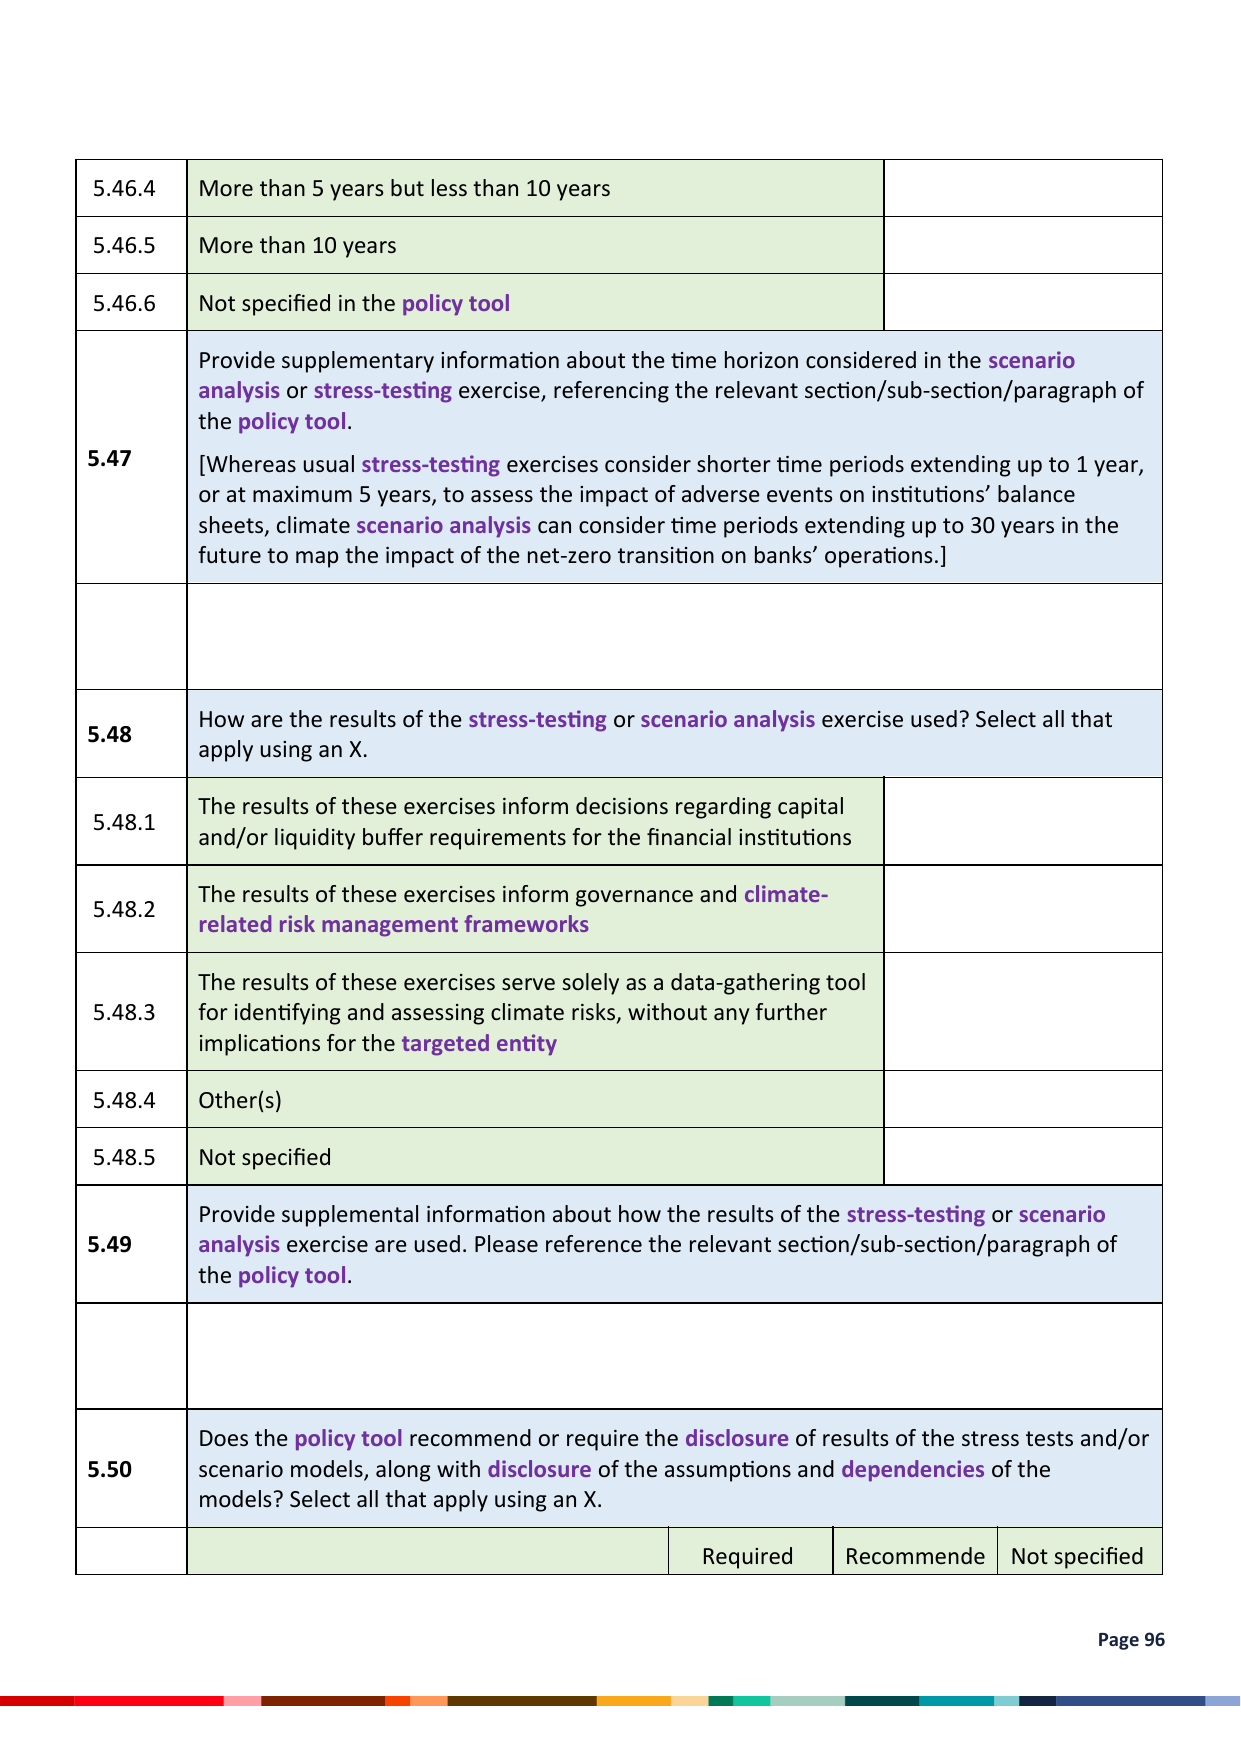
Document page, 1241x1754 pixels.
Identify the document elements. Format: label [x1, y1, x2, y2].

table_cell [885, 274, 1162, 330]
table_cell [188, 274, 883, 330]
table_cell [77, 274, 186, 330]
picture [0, 1696, 1241, 1706]
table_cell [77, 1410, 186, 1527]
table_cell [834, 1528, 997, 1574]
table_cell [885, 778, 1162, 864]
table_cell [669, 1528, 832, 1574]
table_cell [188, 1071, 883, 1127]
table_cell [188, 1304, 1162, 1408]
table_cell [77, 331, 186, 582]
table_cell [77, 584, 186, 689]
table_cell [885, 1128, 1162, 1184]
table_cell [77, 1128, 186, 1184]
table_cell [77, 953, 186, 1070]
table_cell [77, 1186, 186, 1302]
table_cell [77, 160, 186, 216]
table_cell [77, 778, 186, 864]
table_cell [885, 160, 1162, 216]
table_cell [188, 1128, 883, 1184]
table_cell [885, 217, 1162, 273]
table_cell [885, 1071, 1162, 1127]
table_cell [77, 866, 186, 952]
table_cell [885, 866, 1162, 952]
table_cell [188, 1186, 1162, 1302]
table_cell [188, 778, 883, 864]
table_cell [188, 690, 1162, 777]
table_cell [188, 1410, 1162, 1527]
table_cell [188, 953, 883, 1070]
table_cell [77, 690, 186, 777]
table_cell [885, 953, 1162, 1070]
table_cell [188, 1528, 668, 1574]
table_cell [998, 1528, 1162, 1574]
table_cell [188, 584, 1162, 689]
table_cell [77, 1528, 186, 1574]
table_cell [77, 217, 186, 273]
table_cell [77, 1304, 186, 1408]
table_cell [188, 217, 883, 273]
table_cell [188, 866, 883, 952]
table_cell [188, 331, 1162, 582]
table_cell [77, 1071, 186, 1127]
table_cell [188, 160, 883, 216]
